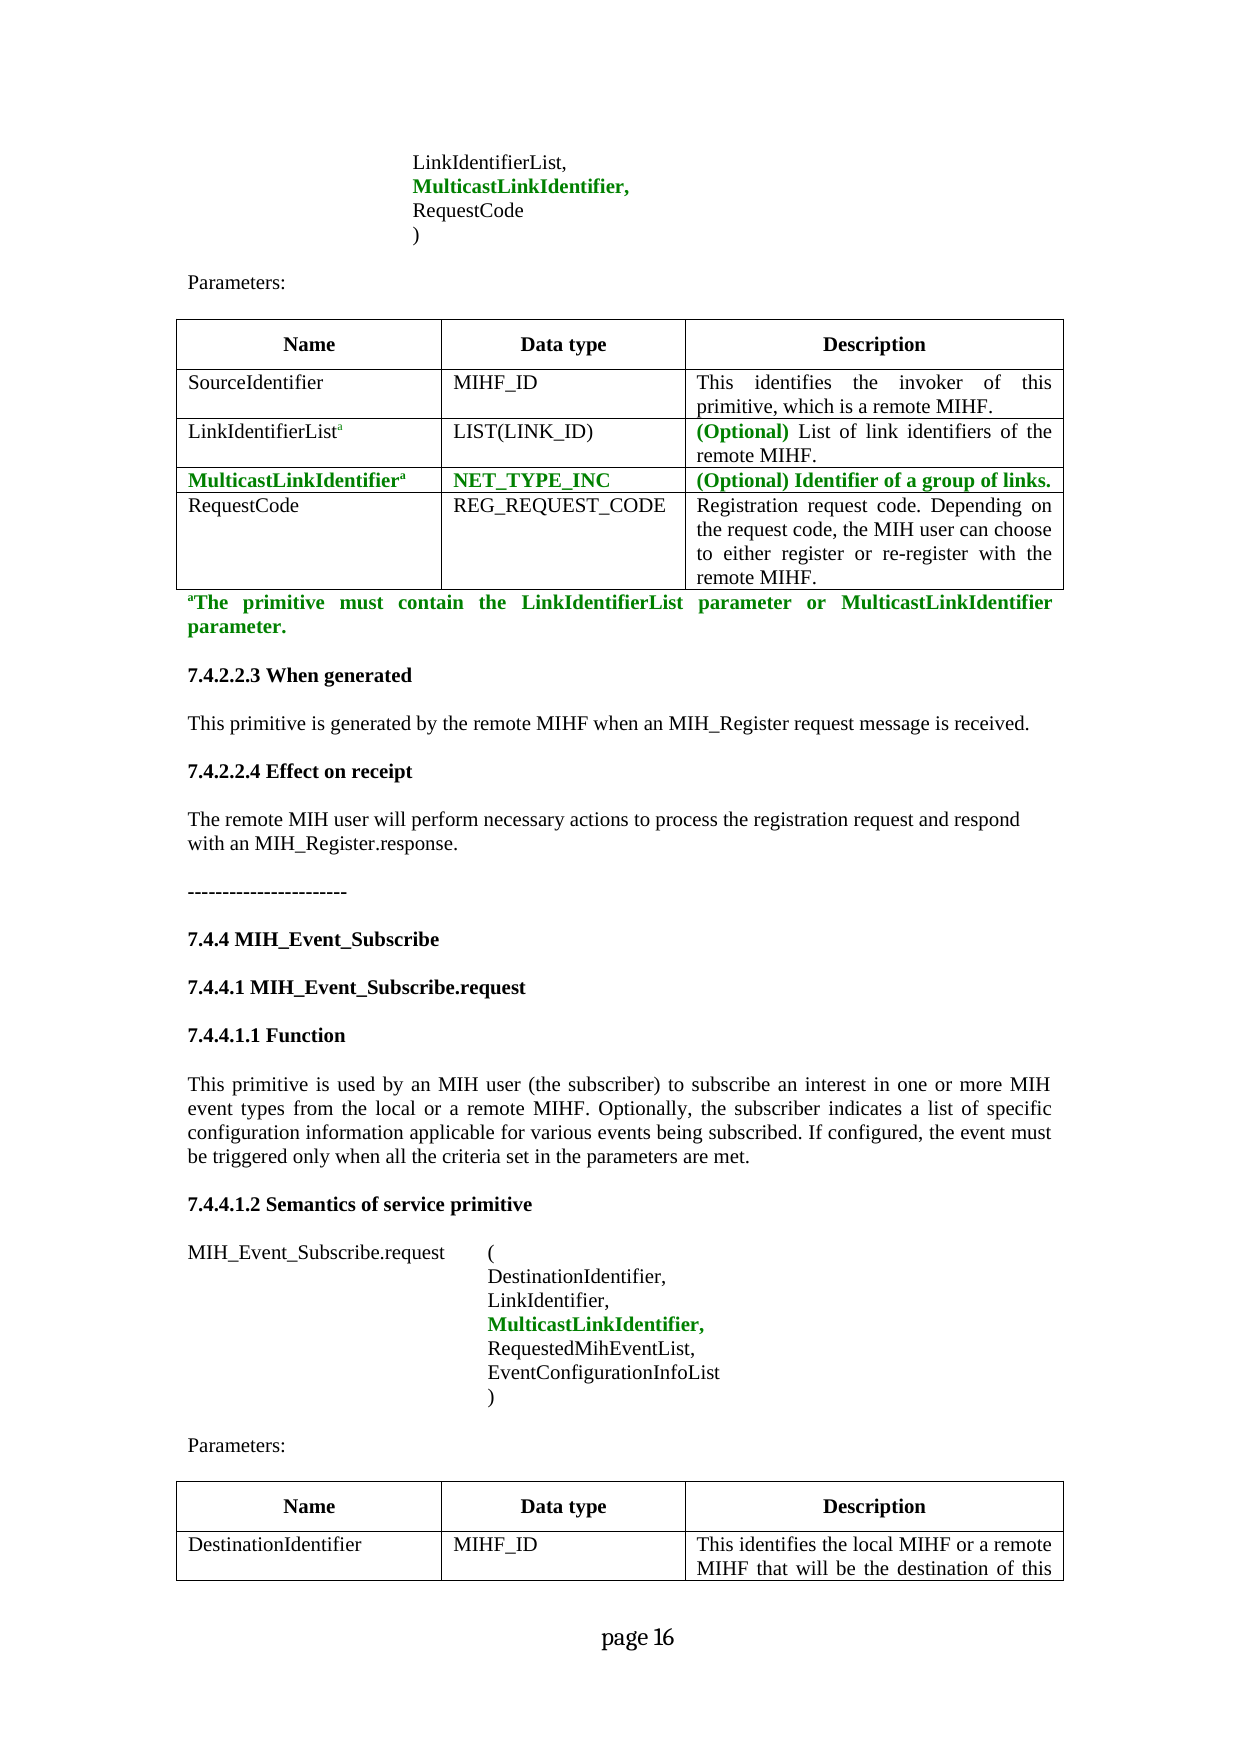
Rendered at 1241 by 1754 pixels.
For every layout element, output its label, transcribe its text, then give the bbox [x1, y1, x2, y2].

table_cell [686, 1532, 1063, 1580]
table_cell NET_TYPE_INC [442, 468, 685, 492]
text MulticastLinkIdentifier, [412, 1312, 1053, 1336]
text Parameters: [187, 270, 1053, 294]
table_cell (Optional) List of link identifiers of the remote MIHF. [686, 419, 1063, 467]
text ----------------------- [187, 879, 1053, 903]
text LinkIdentifierList, [337, 150, 1053, 174]
table_cell SourceIdentifier [177, 370, 441, 418]
table_header Description [686, 320, 1063, 368]
text RequestedMihEventList, [412, 1336, 1053, 1360]
table_cell MIHF_ID [442, 1532, 685, 1580]
text DestinationIdentifier, [412, 1264, 1053, 1288]
text MIH_Event_Subscribe.request ( [187, 1240, 1053, 1264]
text MulticastLinkIdentifier, [337, 174, 1053, 198]
table_cell REG_REQUEST_CODE [442, 493, 685, 589]
text 7.4.4.1.1 Function [187, 1023, 1053, 1047]
table_header Data type [442, 1482, 685, 1531]
text EventConfigurationInfoList [412, 1360, 1053, 1384]
text The remote MIH user will perform necessary actions to process the registration request and respond with an MIH_Register.response. [187, 807, 1053, 855]
table_cell RequestCode [177, 493, 441, 589]
table_cell MulticastLinkIdentifiera [177, 468, 441, 492]
table_cell MIHF_ID [442, 370, 685, 418]
text 7.4.4 MIH_Event_Subscribe [187, 927, 1053, 951]
table_cell LIST(LINK_ID) [442, 419, 685, 467]
text 7.4.4.1.2 Semantics of service primitive [187, 1192, 1053, 1216]
text This primitive is used by an MIH user (the subscriber) to subscribe an interest in one or more MIH event types from the local or a remote MIHF. Optionally, the subscriber indicates a list of specific configuration information applicable for various events being subscribed. If configured, the event must be triggered only when all the criteria set in the parameters are met. [187, 1072, 1053, 1168]
text RequestCode [337, 198, 1053, 222]
text LinkIdentifier, [412, 1288, 1053, 1312]
text 7.4.2.2.3 When generated [187, 662, 1053, 687]
table_header Description [686, 1482, 1063, 1531]
table_cell (Optional) Identifier of a group of links. [686, 468, 1063, 492]
text ) [337, 222, 1053, 246]
table_header Name [177, 1482, 441, 1531]
text aThe primitive must contain the LinkIdentifierList parameter or MulticastLinkIdentifier parameter. [187, 590, 1053, 638]
table_cell This identifies the invoker of this primitive, which is a remote MIHF. [686, 370, 1063, 418]
table_cell LinkIdentifierLista [177, 419, 441, 467]
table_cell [177, 1532, 441, 1580]
table_header Name [177, 320, 441, 368]
text This primitive is generated by the remote MIHF when an MIH_Register request message is received. [187, 711, 1053, 735]
text 7.4.2.2.4 Effect on receipt [187, 759, 1053, 783]
table_cell Registration request code. Depending on the request code, the MIH user can choose to either register or re-register with the remote MIHF. [686, 493, 1063, 589]
text ) [412, 1384, 1053, 1408]
text 7.4.4.1 MIH_Event_Subscribe.request [187, 975, 1053, 999]
text Parameters: [187, 1432, 1053, 1457]
table_header Data type [442, 320, 685, 368]
